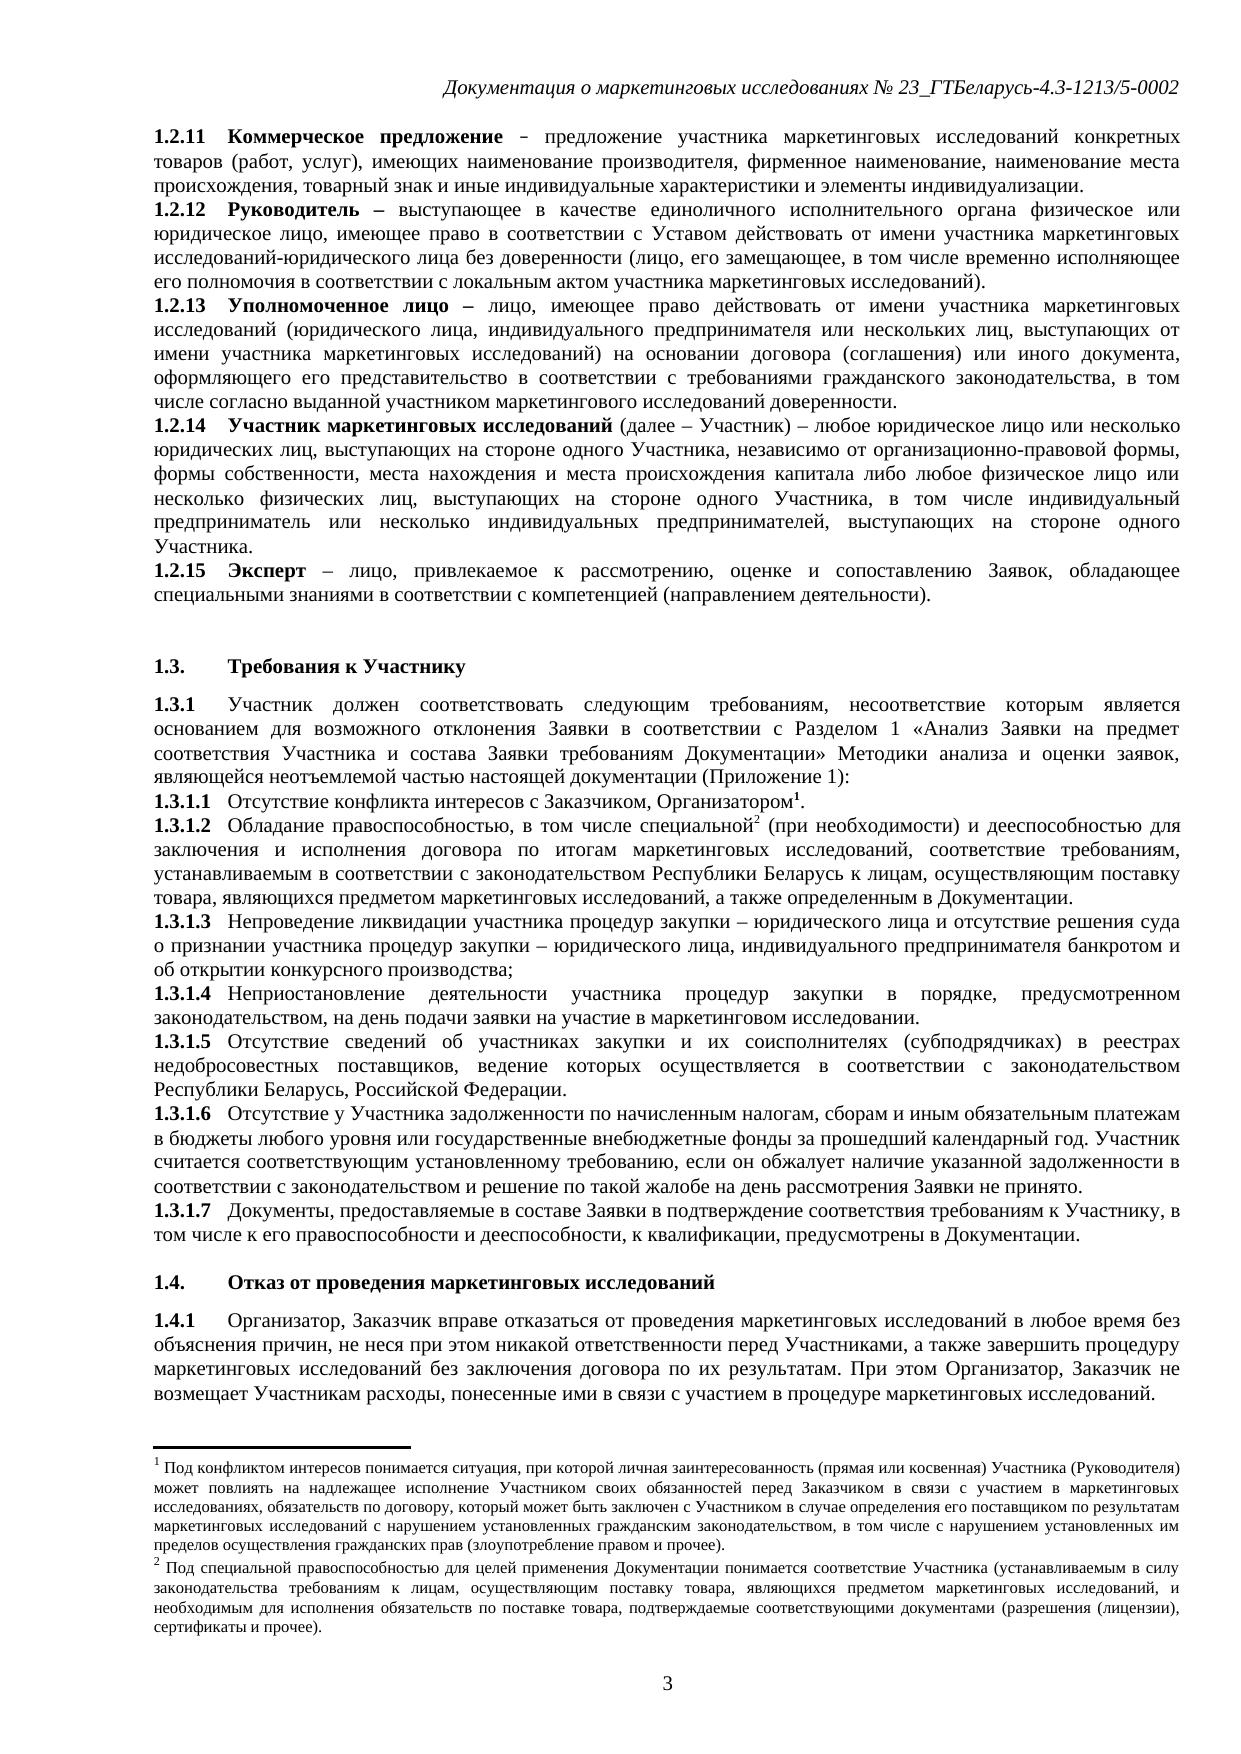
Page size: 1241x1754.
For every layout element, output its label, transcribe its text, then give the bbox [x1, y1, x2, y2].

list Отсутствие сведений об участниках закупки и их соисполнителях (субподрядчиках) в реестрах недобросовестных поставщиков, ведение которых осуществляется в соответствии с законодательством Республики Беларусь, Российской Федерации. [153, 1029, 1181, 1101]
list Неприостановление деятельности участника процедур закупки в порядке, предусмотренном законодательством, на день подачи заявки на участие в маркетинговом исследовании. [153, 981, 1181, 1029]
list Эксперт – лицо, привлекаемое к рассмотрению, оценке и сопоставлению Заявок, обладающее специальными знаниями в соответствии с компетенцией (направлением деятельности). [153, 558, 1181, 606]
list Уполномоченное лицо – лицо, имеющее право действовать от имени участника маркетинговых исследований (юридического лица, индивидуального предпринимателя или нескольких лиц, выступающих от имени участника маркетинговых исследований) на основании договора (соглашения) или иного документа, оформляющего его представительство в соответствии с требованиями гражданского законодательства, в том числе согласно выданной участником маркетингового исследований доверенности. [153, 293, 1181, 413]
list Участник должен соответствовать следующим требованиям, несоответствие которым является основанием для возможного отклонения Заявки в соответствии с Разделом 1 «Анализ Заявки на предмет соответствия Участника и состава Заявки требованиям Документации» Методики анализа и оценки заявок, являющейся неотъемлемой частью настоящей документации (Приложение 1): [153, 692, 1181, 788]
list Обладание правоспособностью, в том числе специальной (при необходимости) и дееспособностью для заключения и исполнения договора по итогам маркетинговых исследований, соответствие требованиям, устанавливаемым в соответствии с законодательством Республики Беларусь к лицам, осуществляющим поставку товара, являющихся предметом маркетинговых исследований, а также определенным в Документации. [153, 813, 1181, 909]
list Отказ от проведения маркетинговых исследований [153, 1270, 1181, 1294]
list Отсутствие у Участника задолженности по начисленным налогам, сборам и иным обязательным платежам в бюджеты любого уровня или государственные внебюджетные фонды за прошедший календарный год. Участник считается соответствующим установленному требованию, если он обжалует наличие указанной задолженности в соответствии с законодательством и решение по такой жалобе на день рассмотрения Заявки не принято. [153, 1101, 1181, 1198]
list Отсутствие конфликта интересов с Заказчиком, Организатором. [153, 788, 1181, 813]
list Документы, предоставляемые в составе Заявки в подтверждение соответствия требованиям к Участнику, в том числе к его правоспособности и дееспособности, к квалификации, предусмотрены в Документации. [153, 1198, 1181, 1246]
list Непроведение ликвидации участника процедур закупки – юридического лица и отсутствие решения суда о признании участника процедур закупки – юридического лица, индивидуального предпринимателя банкротом и об открытии конкурсного производства; [153, 909, 1181, 981]
list Участник маркетинговых исследований (далее – Участник) – любое юридическое лицо или несколько юридических лиц, выступающих на стороне одного Участника, независимо от организационно-правовой формы, формы собственности, места нахождения и места происхождения капитала либо любое физическое лицо или несколько физических лиц, выступающих на стороне одного Участника, в том числе индивидуальный предприниматель или несколько индивидуальных предпринимателей, выступающих на стороне одного Участника. [153, 413, 1181, 558]
list Требования к Участнику [153, 654, 1181, 678]
list Коммерческое предложение – предложение участника маркетинговых исследований конкретных товаров (работ, услуг), имеющих наименование производителя, фирменное наименование, наименование места происхождения, товарный знак и иные индивидуальные характеристики и элементы индивидуализации. [153, 123, 1181, 197]
list Организатор, Заказчик вправе отказаться от проведения маркетинговых исследований в любое время без объяснения причин, не неся при этом никакой ответственности перед Участниками, а также завершить процедуру маркетинговых исследований без заключения договора по их результатам. При этом Организатор, Заказчик не возмещает Участникам расходы, понесенные ими в связи с участием в процедуре маркетинговых исследований. [153, 1308, 1181, 1404]
list Руководитель – выступающее в качестве единоличного исполнительного органа физическое или юридическое лицо, имеющее право в соответствии с Уставом действовать от имени участника маркетинговых исследований-юридического лица без доверенности (лицо, его замещающее, в том числе временно исполняющее его полномочия в соответствии с локальным актом участника маркетинговых исследований). [153, 197, 1181, 293]
